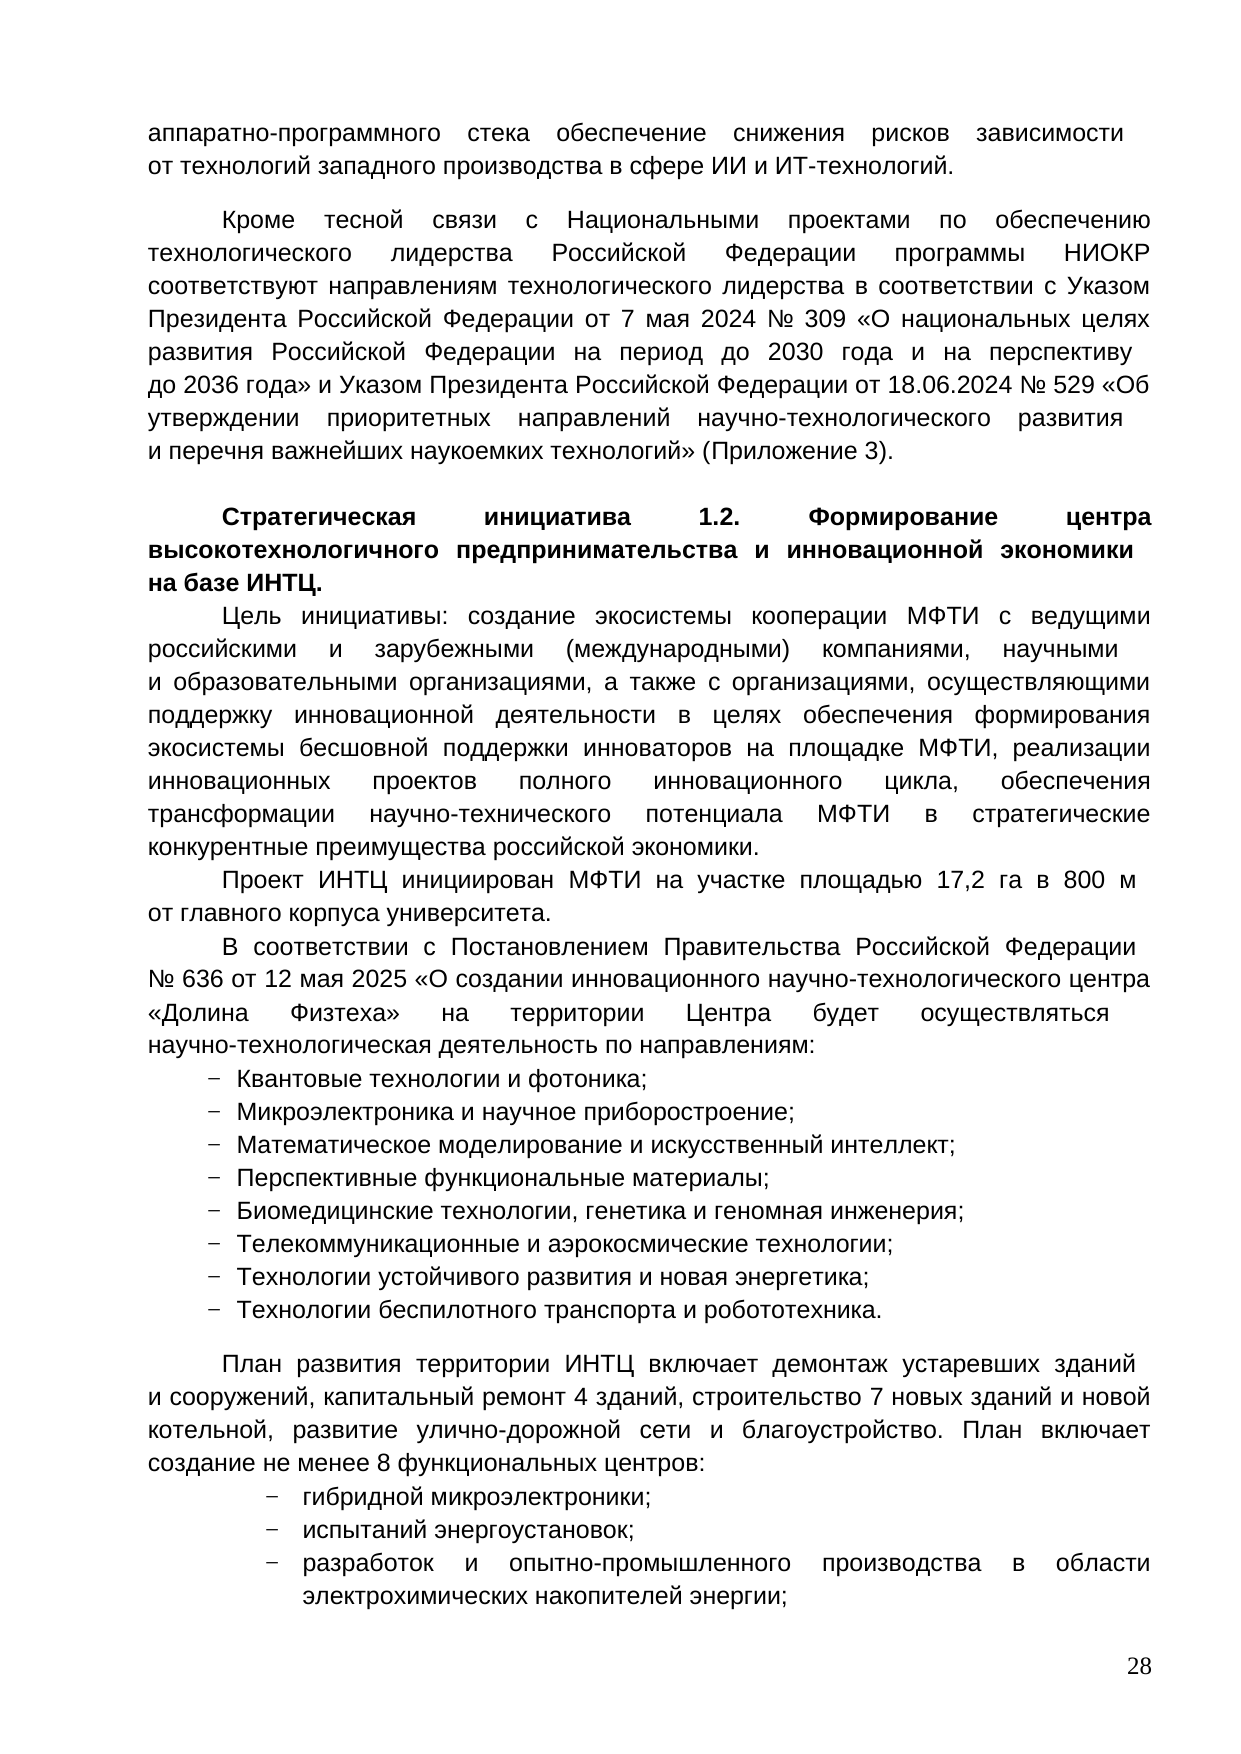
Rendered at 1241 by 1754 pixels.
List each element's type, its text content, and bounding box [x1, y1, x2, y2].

list разработок и опытно-промышленного производства в области электрохимических накопителей энергии; [265, 1548, 1152, 1609]
text Цель инициативы: создание экосистемы кооперации МФТИ с ведущими российскими и зарубежными (международными) компаниями, научными и образовательными организациями, а также с организациями, осуществляющими поддержку инновационной деятельности в целях обеспечения формирования экосистемы бесшовной поддержки инноваторов на площадке МФТИ, реализации инновационных проектов полного инновационного цикла, обеспечения трансформации научно-технического потенциала МФТИ в стратегические конкурентные преимущества российской экономики. [148, 601, 1152, 861]
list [148, 118, 1152, 180]
list Телекоммуникационные и аэрокосмические технологии; [148, 1229, 1152, 1258]
text План развития территории ИНТЦ включает демонтаж устаревших зданий и сооружений, капитальный ремонт 4 зданий, строительство 7 новых зданий и новой котельной, развитие улично-дорожной сети и благоустройство. План включает создание не менее 8 функциональных центров: [148, 1349, 1152, 1477]
text Стратегическая инициатива 1.2. Формирование центра высокотехнологичного предпринимательства и инновационной экономики на базе ИНТЦ. [148, 502, 1152, 597]
text Кроме тесной связи с Национальными проектами по обеспечению технологического лидерства Российской Федерации программы НИОКР соответствуют направлениям технологического лидерства в соответствии с Указом Президента Российской Федерации от 7 мая 2024 № 309 «О национальных целях развития Российской Федерации на период до 2030 года и на перспективу до 2036 года» и Указом Президента Российской Федерации от 18.06.2024 № 529 «Об утверждении приоритетных направлений научно-технологического развития и перечня важнейших наукоемких технологий» (Приложение 3). [148, 205, 1152, 465]
list Технологии беспилотного транспорта и робототехника. [148, 1295, 1152, 1324]
list Технологии устойчивого развития и новая энергетика; [148, 1262, 1152, 1291]
list Биомедицинские технологии, генетика и геномная инженерия; [148, 1196, 1152, 1225]
text В соответствии с Постановлением Правительства Российской Федерации № 636 от 12 мая 2025 «О создании инновационного научно-технологического центра «Долина Физтеха» на территории Центра будет осуществляться научно-технологическая деятельность по направлениям: [148, 931, 1152, 1059]
list гибридной микроэлектроники; [265, 1481, 1152, 1510]
list испытаний энергоустановок; [265, 1514, 1152, 1543]
text Проект ИНТЦ инициирован МФТИ на участке площадью 17,2 га в 800 м от главного корпуса университета. [148, 865, 1152, 927]
list Перспективные функциональные материалы; [148, 1163, 1152, 1192]
list Микроэлектроника и научное приборостроение; [148, 1097, 1152, 1126]
list Квантовые технологии и фотоника; [148, 1063, 1152, 1092]
list Математическое моделирование и искусственный интеллект; [148, 1130, 1152, 1159]
